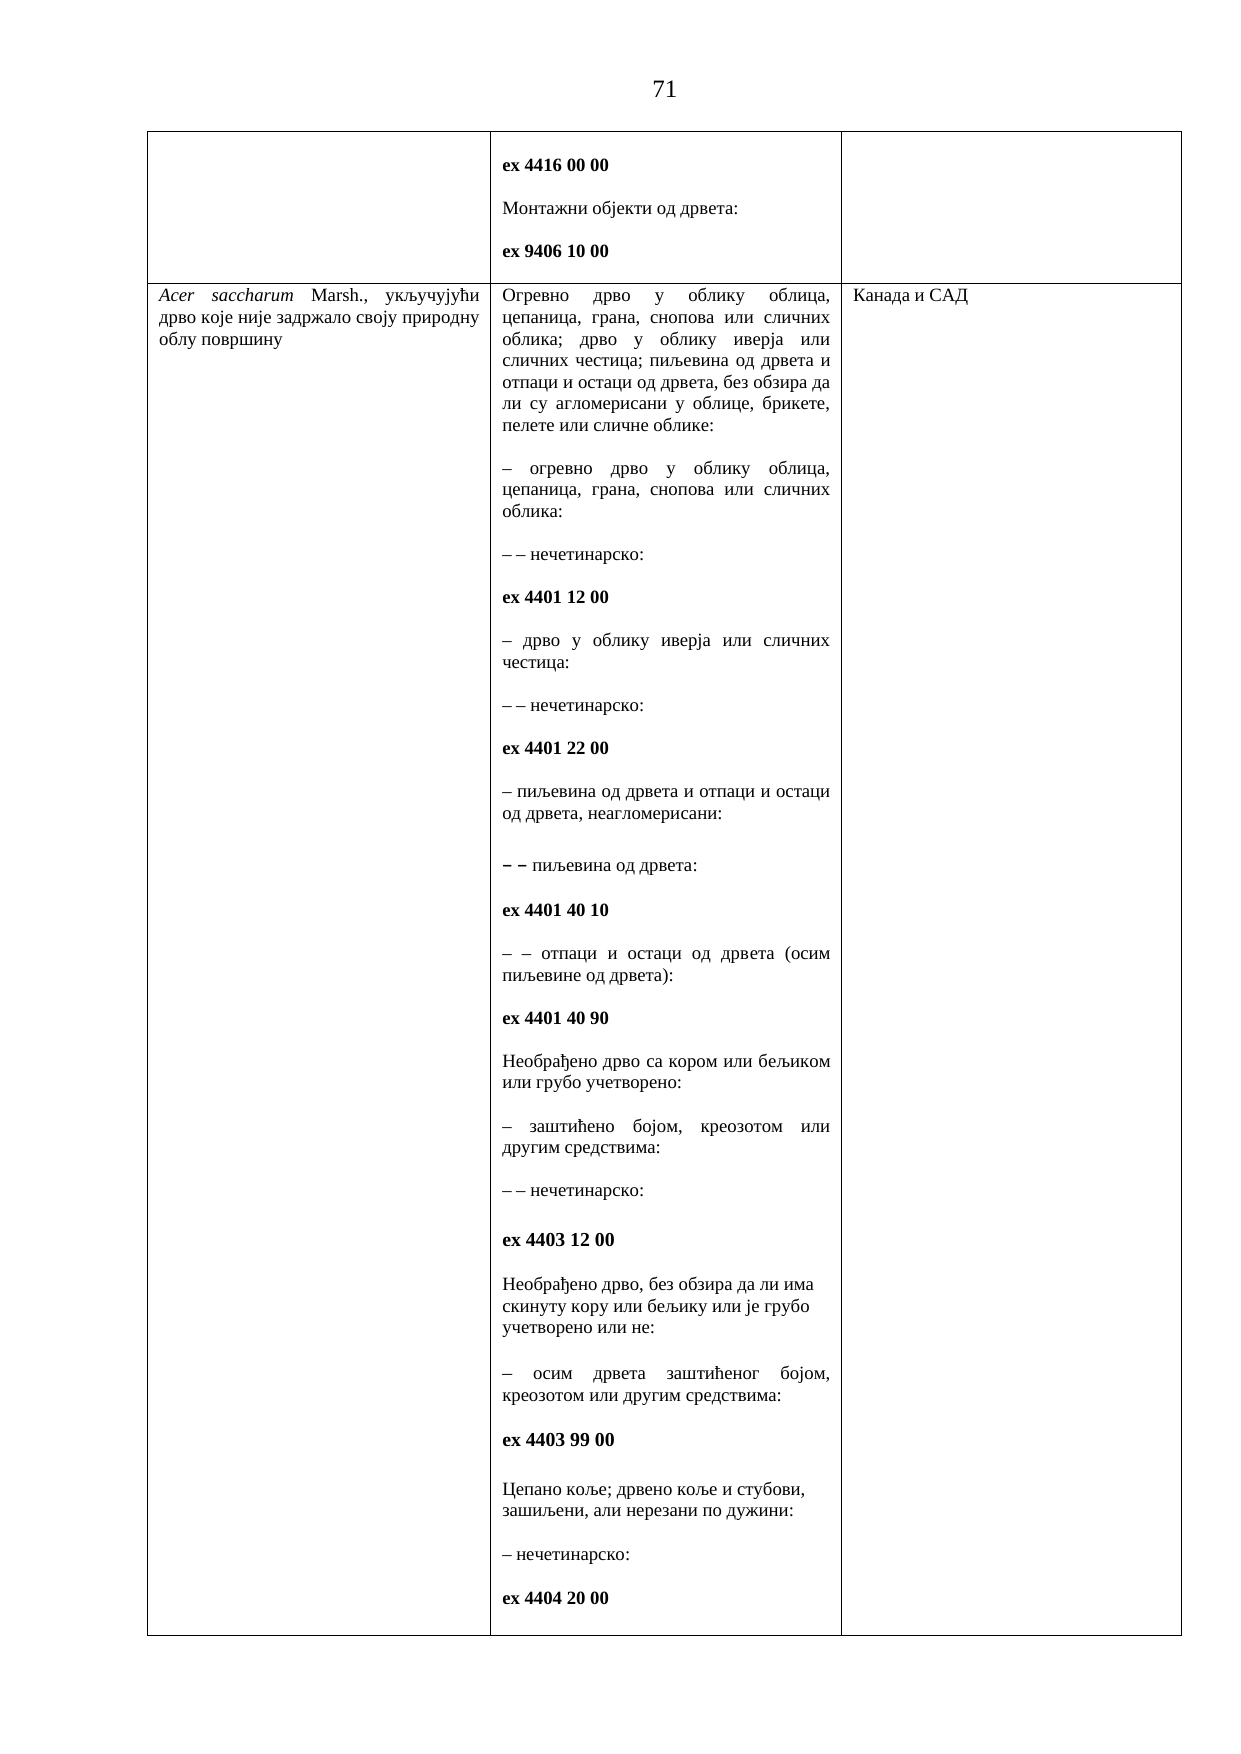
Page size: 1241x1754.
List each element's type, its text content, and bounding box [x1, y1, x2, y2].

table_cell Канада и САД [842, 284, 1181, 1635]
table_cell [148, 132, 490, 283]
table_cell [491, 284, 841, 1635]
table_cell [491, 132, 841, 283]
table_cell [842, 132, 1181, 283]
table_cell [148, 284, 490, 1635]
